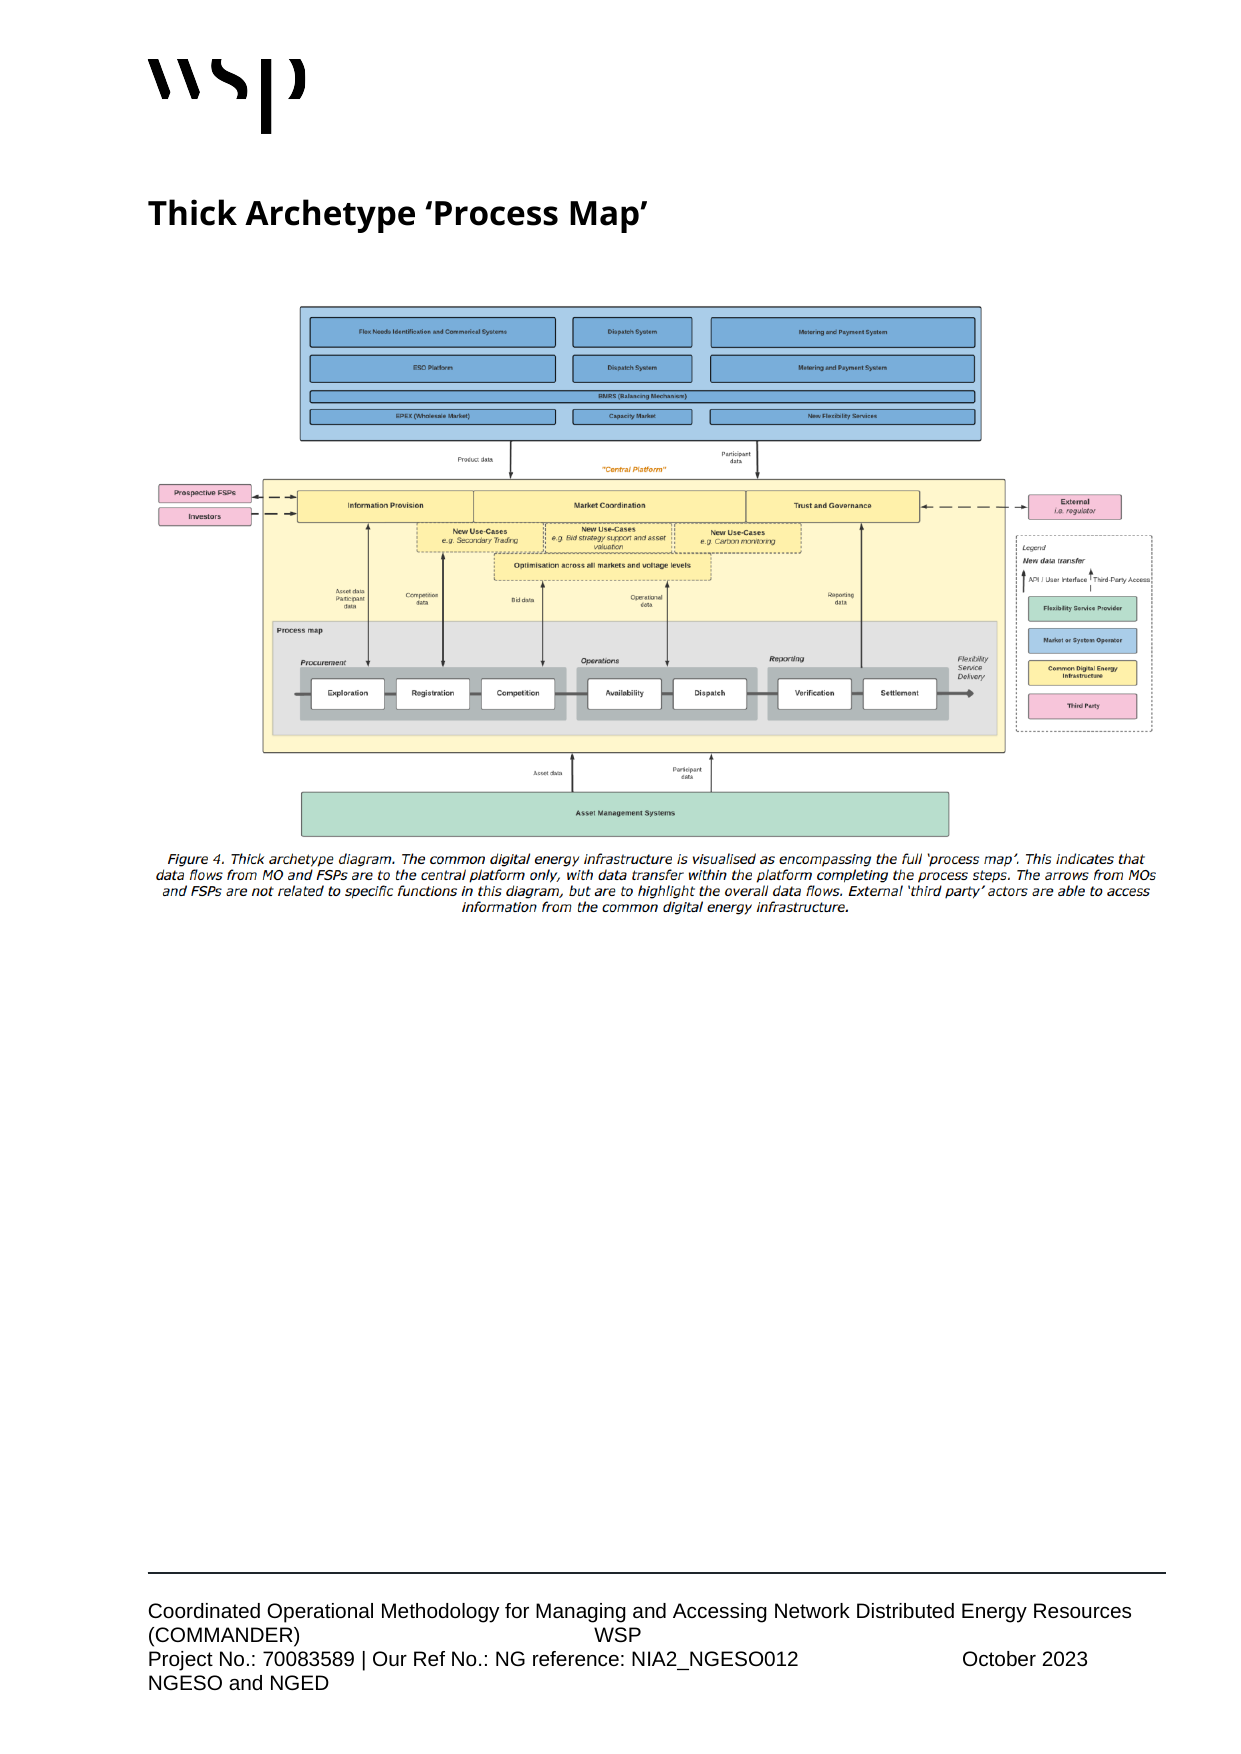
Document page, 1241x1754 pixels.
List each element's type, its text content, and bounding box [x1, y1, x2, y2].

picture [147, 297, 1167, 921]
picture [147, 59, 306, 134]
text Thick Archetype ‘Process Map’ [148, 190, 1166, 235]
